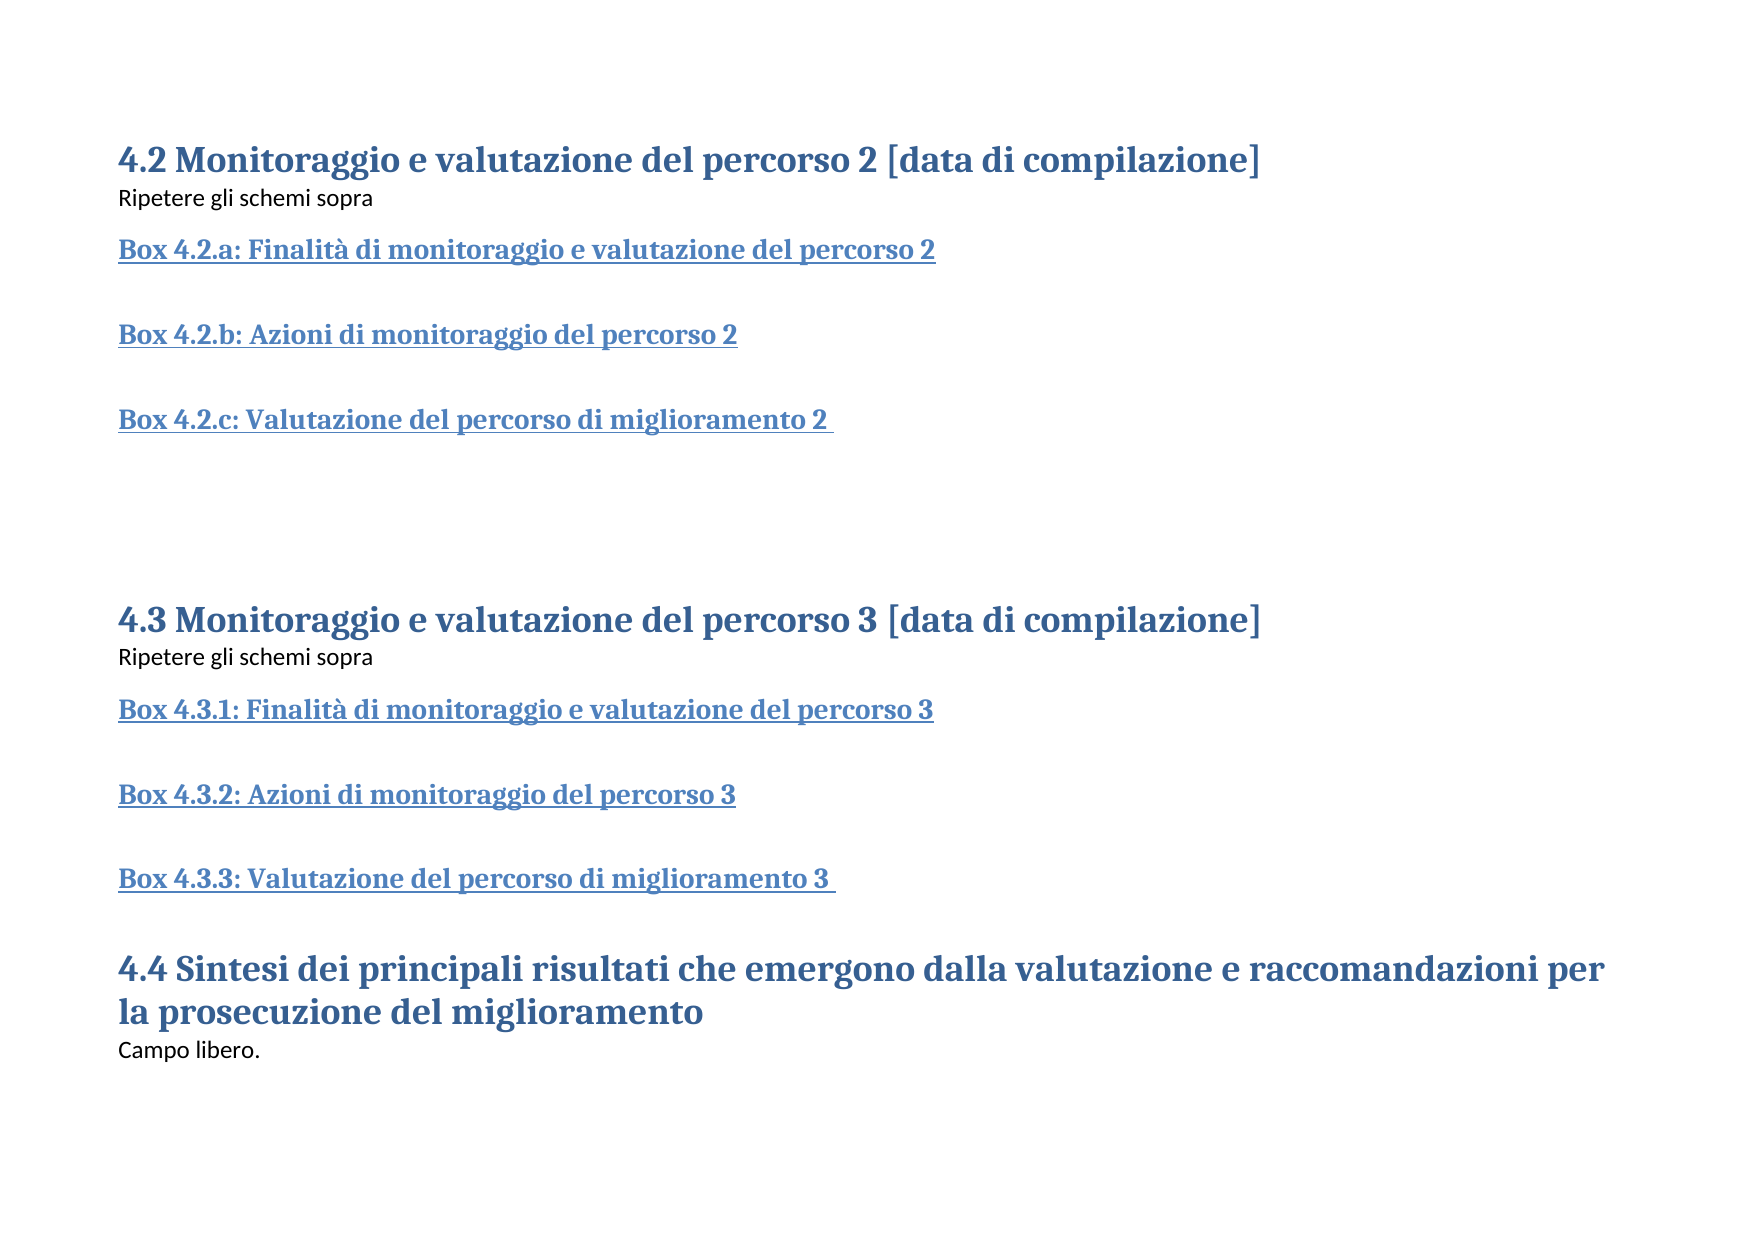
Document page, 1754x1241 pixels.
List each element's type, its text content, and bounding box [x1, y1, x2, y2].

subtitle Box 4.3.2: Azioni di monitoraggio del percorso 3 [118, 778, 1606, 811]
subtitle Box 4.2.c: Valutazione del percorso di miglioramento 2 [118, 403, 1606, 437]
subtitle Box 4.2.a: Finalità di monitoraggio e valutazione del percorso 2 [118, 233, 1606, 267]
subtitle Box 4.3.3: Valutazione del percorso di miglioramento 3 [118, 863, 1606, 896]
subtitle 4.3 Monitoraggio e valutazione del percorso 3 [data di compilazione] [118, 598, 1606, 642]
subtitle 4.2 Monitoraggio e valutazione del percorso 2 [data di compilazione] [118, 139, 1606, 182]
subtitle Box 4.3.1: Finalità di monitoraggio e valutazione del percorso 3 [118, 693, 1606, 726]
text Ripetere gli schemi sopra [118, 642, 1606, 672]
subtitle 4.4 Sintesi dei principali risultati che emergono dalla valutazione e raccomandazioni per la prosecuzione del miglioramento [118, 948, 1606, 1034]
subtitle Box 4.2.b: Azioni di monitoraggio del percorso 2 [118, 318, 1606, 352]
text Ripetere gli schemi sopra [118, 182, 1606, 213]
text Campo libero. [118, 1034, 1606, 1064]
